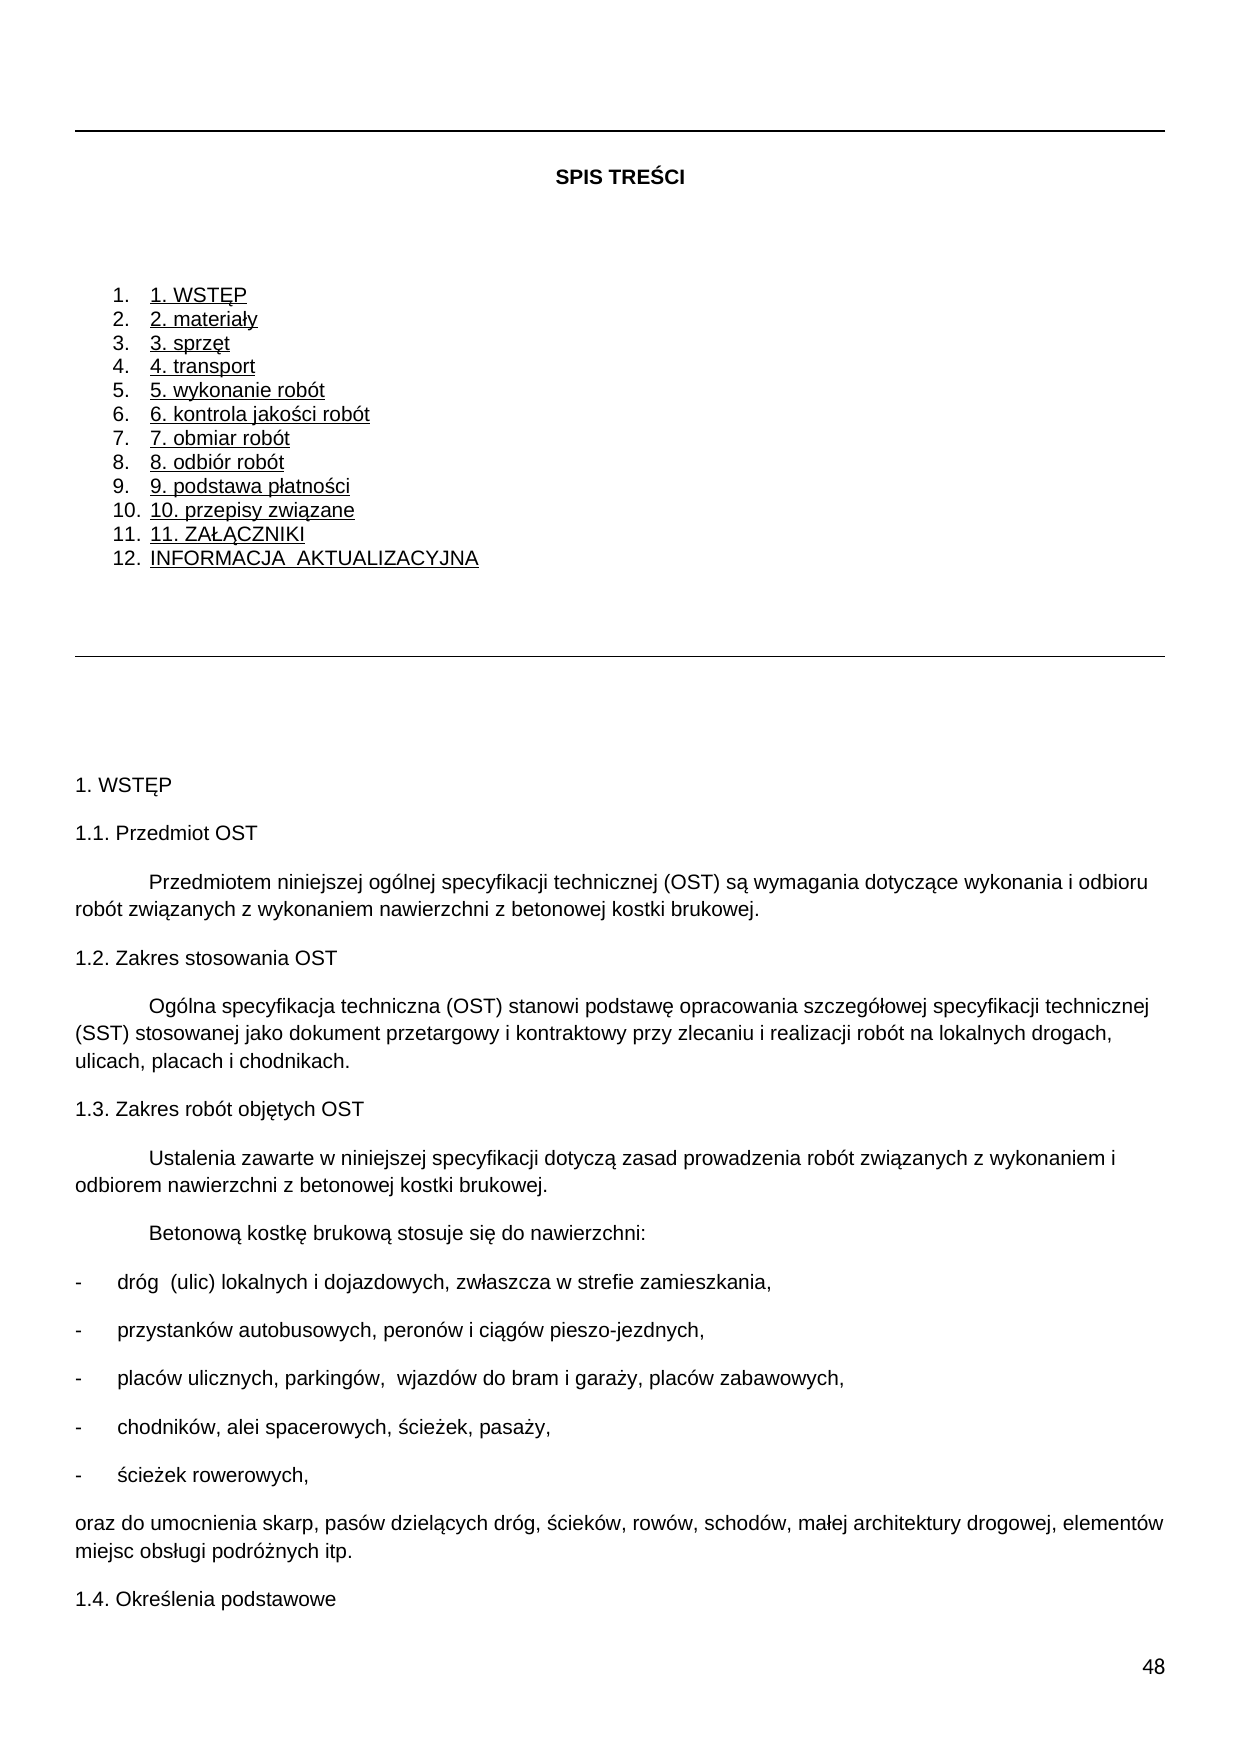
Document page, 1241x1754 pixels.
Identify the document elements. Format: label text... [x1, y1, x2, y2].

text 8. odbiór robót [112, 450, 1165, 474]
text INFORMACJA AKTUALIZACYJNA [112, 546, 1165, 570]
text Ogólna specyfikacja techniczna (OST) stanowi podstawę opracowania szczegółowej specyfikacji technicznej (SST) stosowanej jako dokument przetargowy i kontraktowy przy zlecaniu i realizacji robót na lokalnych drogach, ulicach, placach i chodnikach. [75, 994, 1165, 1073]
text oraz do umocnienia skarp, pasów dzielących dróg, ścieków, rowów, schodów, małej architektury drogowej, elementów miejsc obsługi podróżnych itp. [75, 1511, 1165, 1563]
text 1.1. Przedmiot OST [75, 821, 1165, 845]
text - placów ulicznych, parkingów, wjazdów do bram i garaży, placów zabawowych, [75, 1366, 1165, 1390]
text - chodników, alei spacerowych, ścieżek, pasaży, [75, 1414, 1165, 1438]
text SPIS TREŚCI [75, 164, 1165, 188]
text 4. transport [112, 354, 1165, 378]
text - ścieżek rowerowych, [75, 1463, 1165, 1487]
text - dróg (ulic) lokalnych i dojazdowych, zwłaszcza w strefie zamieszkania, [75, 1269, 1165, 1293]
text 1.2. Zakres stosowania OST [75, 945, 1165, 969]
text Przedmiotem niniejszej ogólnej specyfikacji technicznej (OST) są wymagania dotyczące wykonania i odbioru robót związanych z wykonaniem nawierzchni z betonowej kostki brukowej. [75, 869, 1165, 921]
text - przystanków autobusowych, peronów i ciągów pieszo-jezdnych, [75, 1318, 1165, 1342]
text 7. obmiar robót [112, 426, 1165, 450]
text Ustalenia zawarte w niniejszej specyfikacji dotyczą zasad prowadzenia robót związanych z wykonaniem i odbiorem nawierzchni z betonowej kostki brukowej. [75, 1145, 1165, 1197]
text Betonową kostkę brukową stosuje się do nawierzchni: [75, 1221, 1165, 1245]
text 10. przepisy związane [112, 498, 1165, 522]
text 11. ZAŁĄCZNIKI [112, 522, 1165, 546]
text 9. podstawa płatności [112, 474, 1165, 498]
text 5. wykonanie robót [112, 378, 1165, 402]
text 3. sprzęt [112, 330, 1165, 354]
text 1.3. Zakres robót objętych OST [75, 1097, 1165, 1121]
text 1. WSTĘP [75, 773, 1165, 797]
text 2. materiały [112, 306, 1165, 330]
text 6. kontrola jakości robót [112, 402, 1165, 426]
text 1.4. Określenia podstawowe [75, 1587, 1165, 1611]
list 1. WSTĘP [112, 282, 1165, 306]
